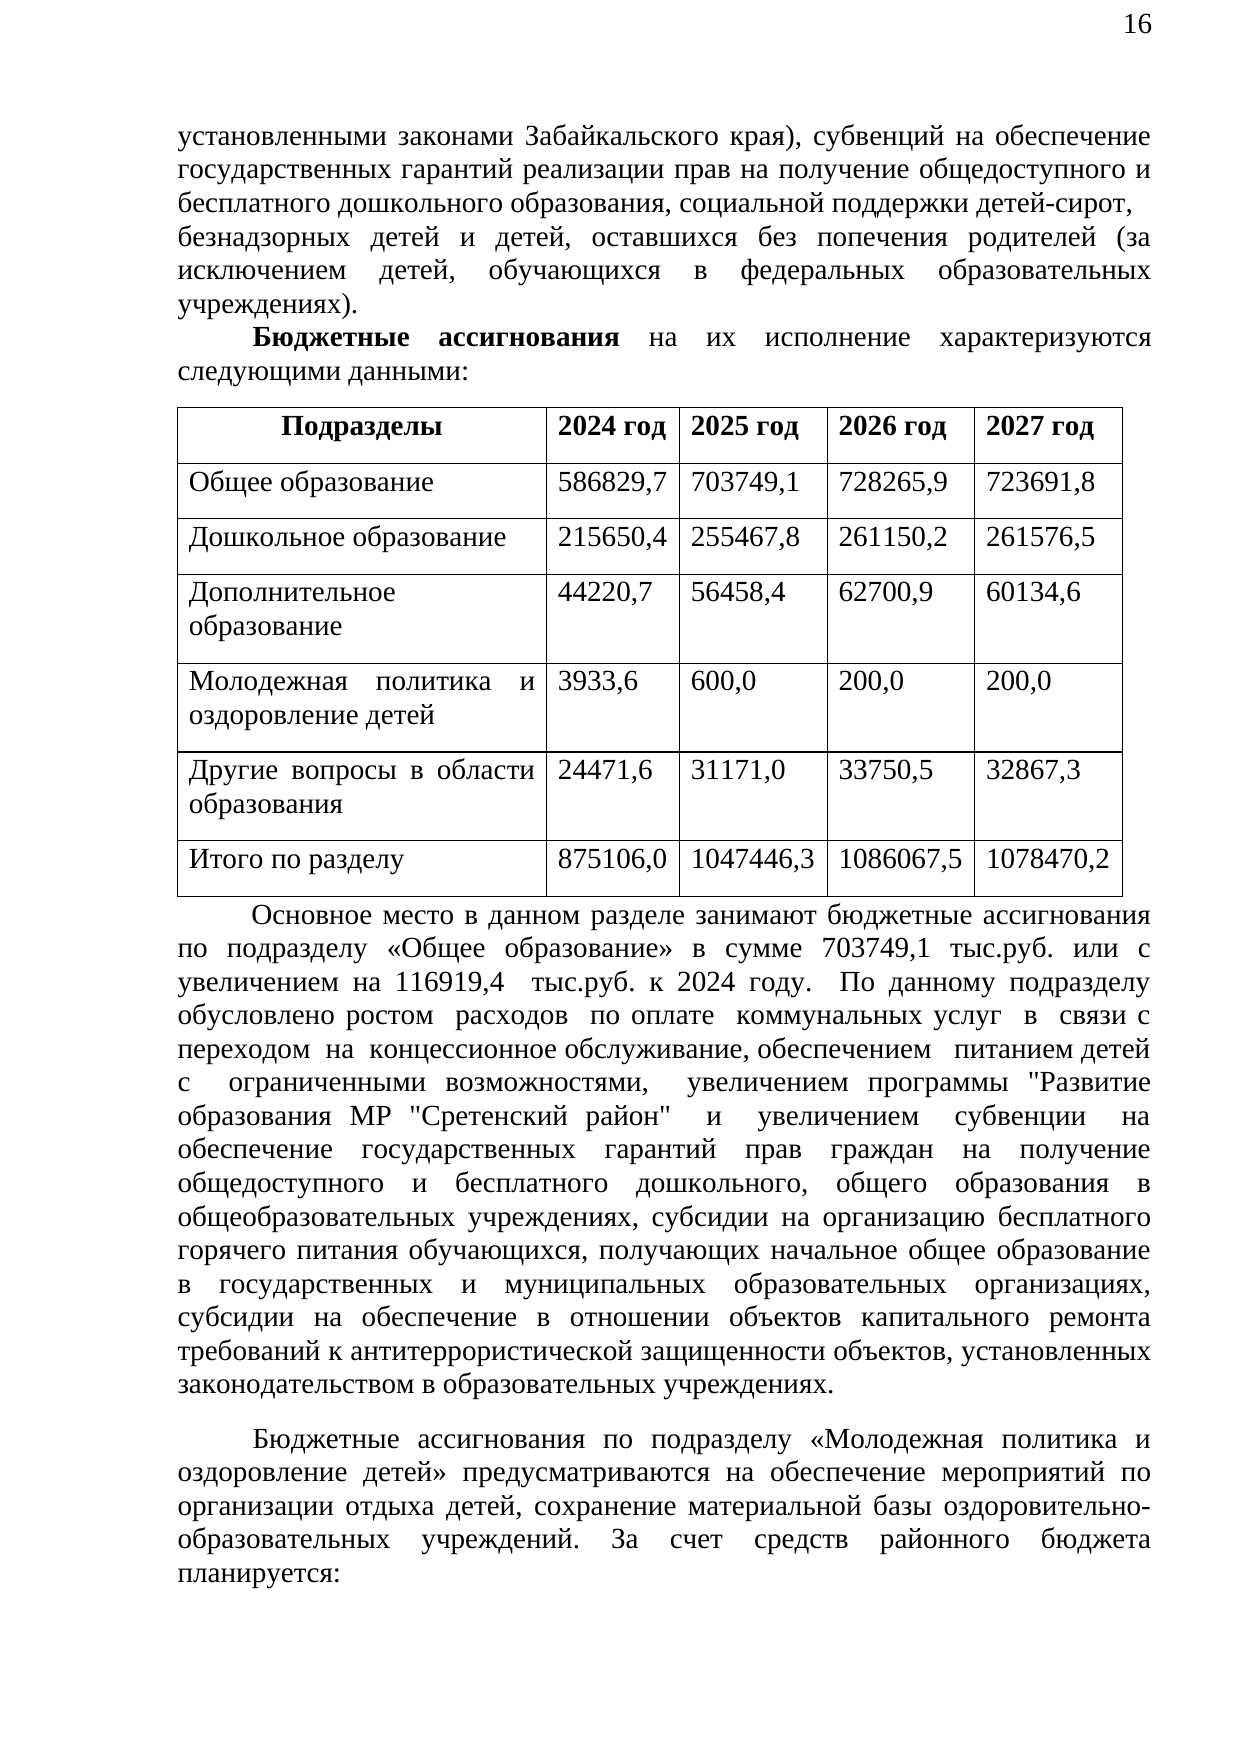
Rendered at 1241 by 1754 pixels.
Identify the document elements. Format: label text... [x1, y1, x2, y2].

table_cell 215650,4 [547, 519, 679, 573]
table_cell 255467,8 [680, 519, 827, 573]
table_cell 60134,6 [975, 575, 1122, 662]
table_cell Дошкольное образование [178, 519, 546, 573]
table_cell Общее образование [178, 464, 546, 518]
table_cell 1078470,2 [975, 841, 1122, 896]
table_cell 728265,9 [828, 464, 974, 518]
table_cell 261576,5 [975, 519, 1122, 573]
table_header 2026 год [828, 408, 974, 463]
text Бюджетные ассигнования на их исполнение характеризуются следующими данными: [177, 319, 1152, 386]
table_cell 723691,8 [975, 464, 1122, 518]
table_cell 1086067,5 [828, 841, 974, 896]
table_cell 24471,6 [547, 753, 679, 840]
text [177, 118, 1152, 219]
table_cell Дополнительное образование [178, 575, 546, 662]
table_cell 31171,0 [680, 753, 827, 840]
table_cell 586829,7 [547, 464, 679, 518]
table_cell 261150,2 [828, 519, 974, 573]
table_cell 3933,6 [547, 664, 679, 751]
table_cell 600,0 [680, 664, 827, 751]
table_cell 32867,3 [975, 753, 1122, 840]
table_cell 703749,1 [680, 464, 827, 518]
table_header 2027 год [975, 408, 1122, 463]
text Основное место в данном разделе занимают бюджетные ассигнования по подразделу «Общее образование» в сумме 703749,1 тыс.руб. или с увеличением на 116919,4 тыс.руб. к 2024 году. По данному подразделу обусловлено ростом расходов по оплате коммунальных услуг в связи с переходом на концессионное обслуживание, обеспечением питанием детей с ограниченными возможностями, увеличением программы "Развитие образования МР "Сретенский район" и увеличением субвенции на обеспечение государственных гарантий прав граждан на получение общедоступного и бесплатного дошкольного, общего образования в общеобразовательных учреждениях, субсидии на организацию бесплатного горячего питания обучающихся, получающих начальное общее образование в государственных и муниципальных образовательных организациях, субсидии на обеспечение в отношении объектов капитального ремонта требований к антитеррористической защищенности объектов, установленных законодательством в образовательных учреждениях. [177, 897, 1152, 1400]
table_header 2025 год [680, 408, 827, 463]
table_cell 200,0 [828, 664, 974, 751]
table_cell 44220,7 [547, 575, 679, 662]
table_header 2024 год [547, 408, 679, 463]
table_cell 56458,4 [680, 575, 827, 662]
table_cell Молодежная политика и оздоровление детей [178, 664, 546, 751]
table_cell 200,0 [975, 664, 1122, 751]
table_cell Другие вопросы в области образования [178, 753, 546, 840]
table_cell 875106,0 [547, 841, 679, 896]
table_cell 1047446,3 [680, 841, 827, 896]
text Бюджетные ассигнования по подразделу «Молодежная политика и оздоровление детей» предусматриваются на обеспечение мероприятий по организации отдыха детей, сохранение материальной базы оздоровительно-образовательных учреждений. За счет средств районного бюджета планируется: [177, 1421, 1152, 1588]
table_cell 62700,9 [828, 575, 974, 662]
table_cell 33750,5 [828, 753, 974, 840]
text безнадзорных детей и детей, оставшихся без попечения родителей (за исключением детей, обучающихся в федеральных образовательных учреждениях). [177, 219, 1152, 319]
table_header Подразделы [178, 408, 546, 463]
table_cell Итого по разделу [178, 841, 546, 896]
